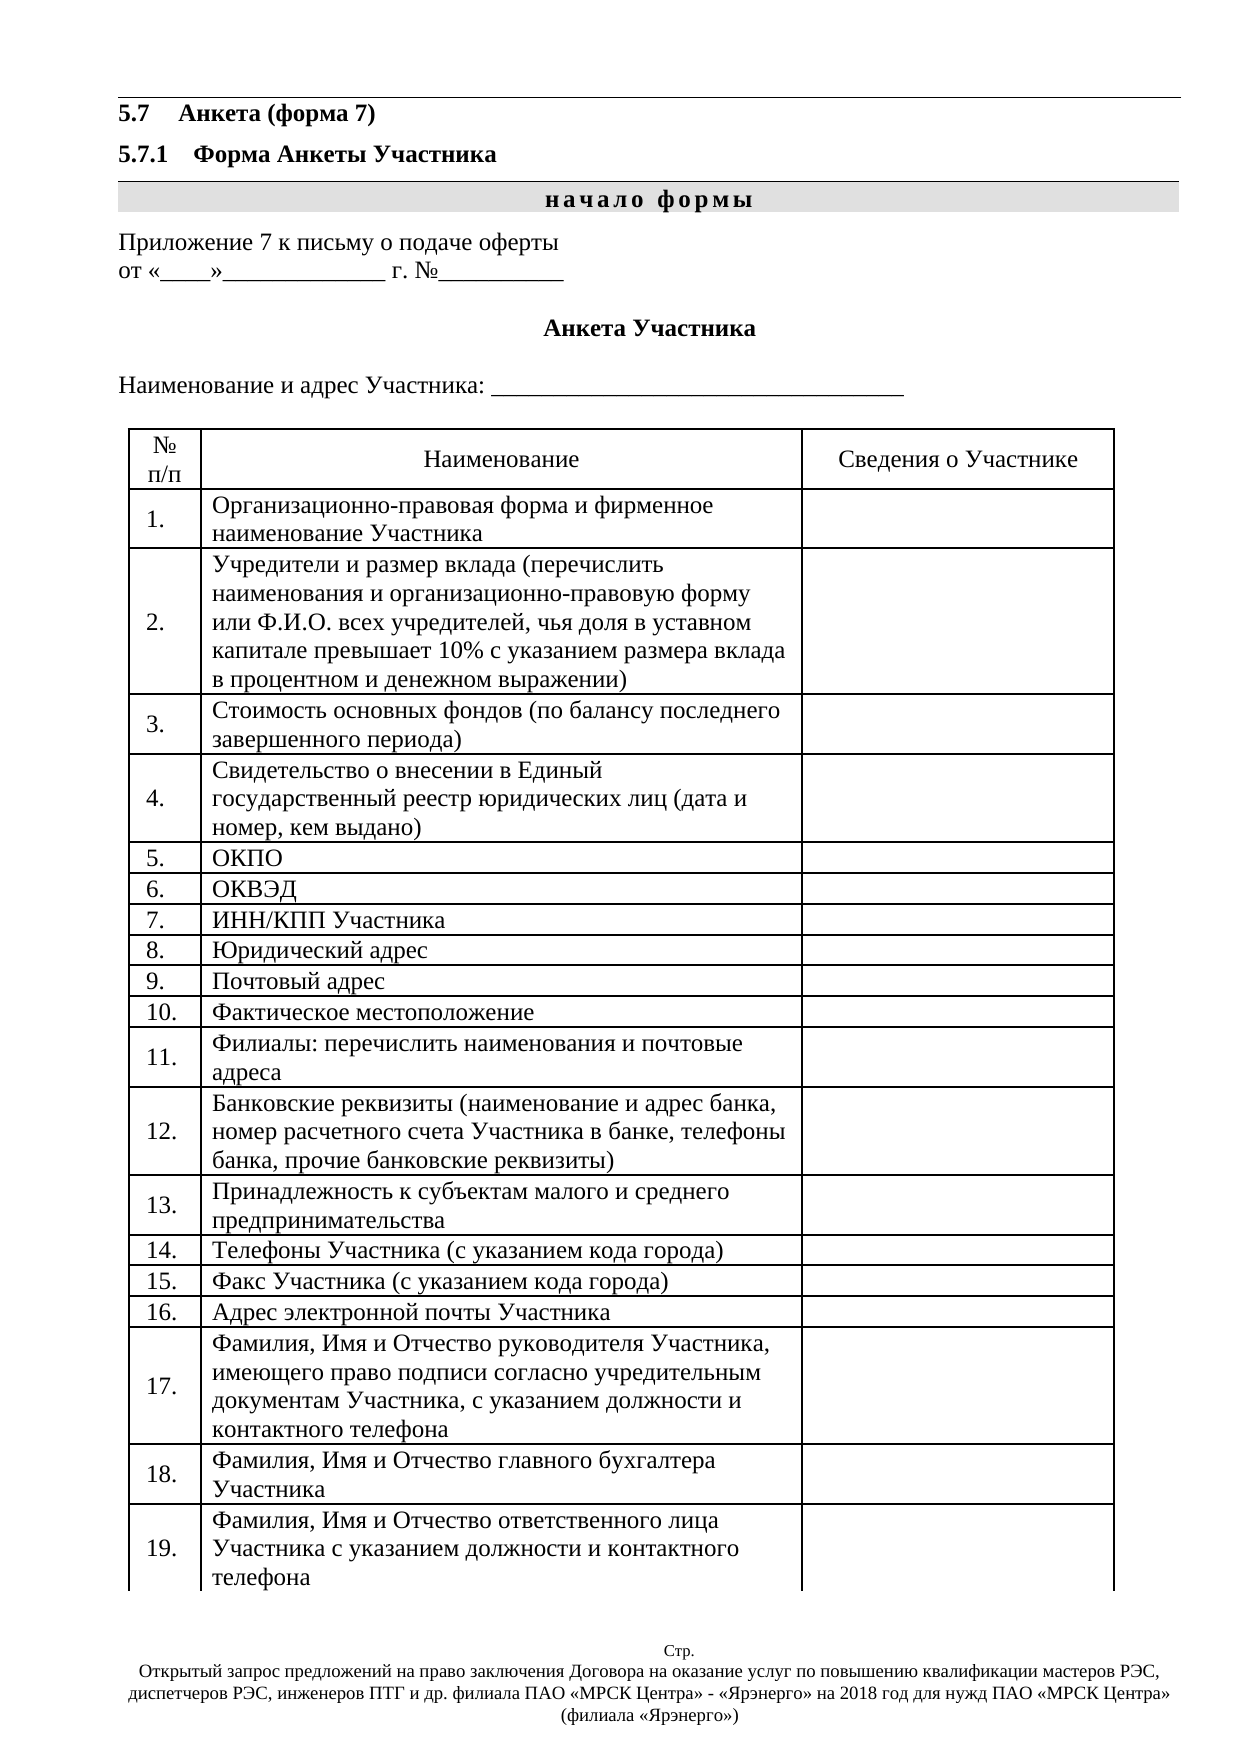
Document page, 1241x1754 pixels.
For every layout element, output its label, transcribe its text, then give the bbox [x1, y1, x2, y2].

table_cell [130, 843, 200, 872]
table_cell [803, 490, 1113, 547]
table_cell [803, 695, 1113, 753]
table_cell [803, 549, 1113, 693]
table_cell [130, 695, 200, 753]
table_cell [130, 549, 200, 693]
text Приложение 7 к письму о подаче оферты от «____»_____________ г. №__________ [118, 227, 1181, 284]
table_cell [803, 1328, 1113, 1443]
table_cell [803, 997, 1113, 1026]
table_header Сведения о Участнике [803, 430, 1113, 488]
table_cell [130, 1236, 200, 1264]
table_cell Телефоны Участника (с указанием кода города) [202, 1236, 801, 1264]
table_cell Фамилия, Имя и Отчество ответственного лица Участника с указанием должности и контактного телефона [202, 1505, 801, 1591]
table_cell Фамилия, Имя и Отчество руководителя Участника, имеющего право подписи согласно учредительным документам Участника, с указанием должности и контактного телефона [202, 1328, 801, 1443]
table_cell [130, 997, 200, 1026]
table_cell [803, 905, 1113, 933]
text Анкета Участника [118, 313, 1181, 342]
table_cell Организационно-правовая форма и фирменное наименование Участника [202, 490, 801, 547]
subtitle Форма Анкеты Участника [118, 139, 1181, 168]
table_cell [130, 1505, 200, 1591]
table_cell [803, 936, 1113, 964]
table_cell [130, 1266, 200, 1295]
table_cell [130, 755, 200, 841]
table_cell [803, 1505, 1113, 1591]
table_cell [803, 843, 1113, 872]
table_cell Юридический адрес [202, 936, 801, 964]
table_cell [130, 1088, 200, 1174]
table_cell [803, 966, 1113, 995]
table_cell ОКПО [202, 843, 801, 872]
table_header Наименование [202, 430, 801, 488]
text начало формы [118, 182, 1179, 212]
table_cell Факс Участника (с указанием кода города) [202, 1266, 801, 1295]
table_cell Почтовый адрес [202, 966, 801, 995]
table_cell [803, 1176, 1113, 1233]
table_cell Адрес электронной почты Участника [202, 1297, 801, 1326]
table_cell Принадлежность к субъектам малого и среднего предпринимательства [202, 1176, 801, 1233]
table_cell Фактическое местоположение [202, 997, 801, 1026]
table_cell [130, 1176, 200, 1233]
text Наименование и адрес Участника: _________________________________ [118, 371, 1181, 399]
table_cell [130, 1328, 200, 1443]
table_cell [803, 755, 1113, 841]
table_cell [803, 1266, 1113, 1295]
table_cell [803, 1297, 1113, 1326]
table_cell [130, 1028, 200, 1086]
table_cell [130, 1297, 200, 1326]
table_cell [130, 490, 200, 547]
table_cell [803, 874, 1113, 903]
table_cell [803, 1028, 1113, 1086]
table_cell [130, 905, 200, 933]
table_cell ОКВЭД [202, 874, 801, 903]
table_cell Учредители и размер вклада (перечислить наименования и организационно-правовую форму или Ф.И.О. всех учредителей, чья доля в уставном капитале превышает 10% с указанием размера вклада в процентном и денежном выражении) [202, 549, 801, 693]
subtitle Анкета (форма 7) [118, 98, 1181, 127]
table_cell [130, 1445, 200, 1503]
table_cell Стоимость основных фондов (по балансу последнего завершенного периода) [202, 695, 801, 753]
table_cell [130, 966, 200, 995]
table_cell ИНН/КПП Участника [202, 905, 801, 933]
table_header № п/п [130, 430, 200, 488]
table_cell [803, 1236, 1113, 1264]
table_cell Филиалы: перечислить наименования и почтовые адреса [202, 1028, 801, 1086]
table_cell Банковские реквизиты (наименование и адрес банка, номер расчетного счета Участника в банке, телефоны банка, прочие банковские реквизиты) [202, 1088, 801, 1174]
table_cell [130, 936, 200, 964]
table_cell [803, 1088, 1113, 1174]
table_cell [130, 874, 200, 903]
table_cell Фамилия, Имя и Отчество главного бухгалтера Участника [202, 1445, 801, 1503]
table_cell [803, 1445, 1113, 1503]
table_cell Свидетельство о внесении в Единый государственный реестр юридических лиц (дата и номер, кем выдано) [202, 755, 801, 841]
